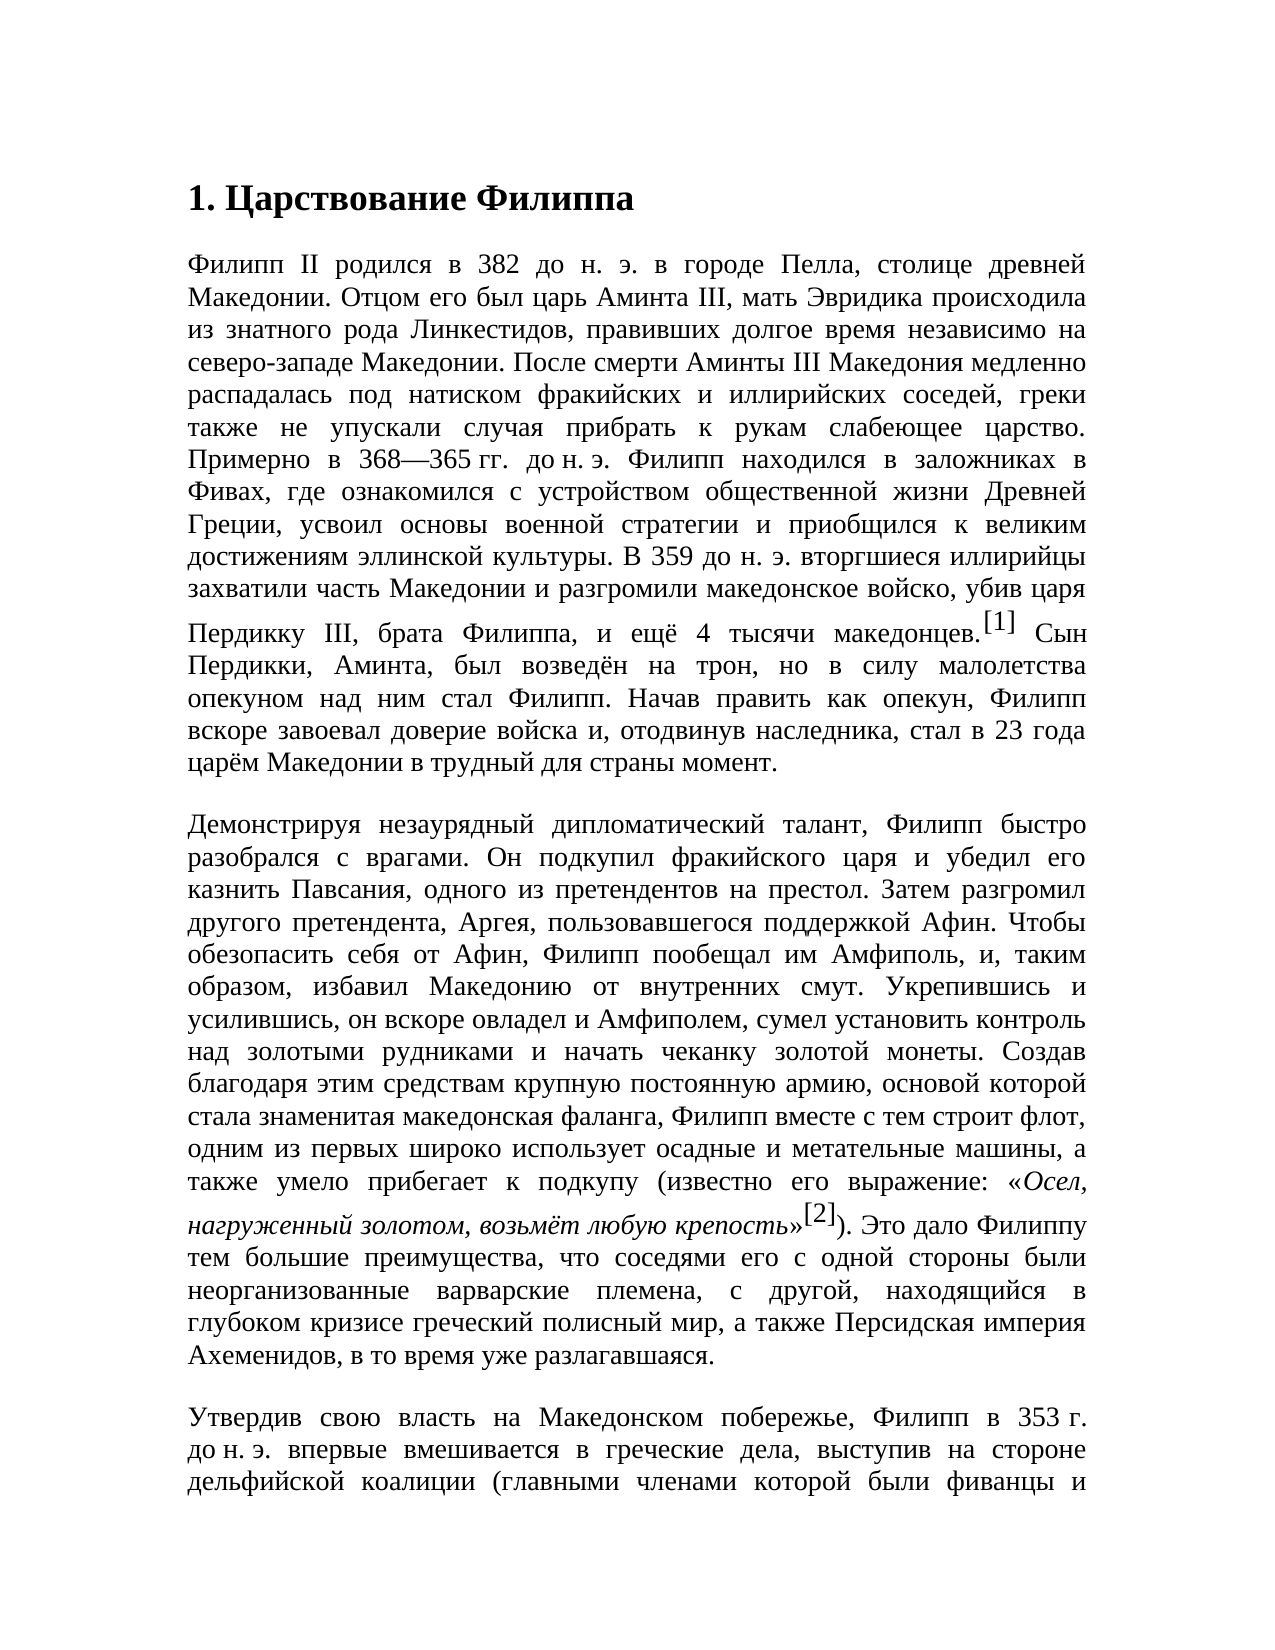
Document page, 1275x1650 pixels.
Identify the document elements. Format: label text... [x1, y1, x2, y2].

list 1. Царствование Филиппа [187, 175, 1087, 218]
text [187, 1399, 1087, 1497]
text Демонстрируя незаурядный дипломатический талант, Филипп быстро разобрался с врагами. Он подкупил фракийского царя и убедил его казнить Павсания, одного из претендентов на престол. Затем разгромил другого претендента, Аргея, пользовавшегося поддержкой Афин. Чтобы обезопасить себя от Афин, Филипп пообещал им Амфиполь, и, таким образом, избавил Македонию от внутренних смут. Укрепившись и усилившись, он вскоре овладел и Амфиполем, сумел установить контроль над золотыми рудниками и начать чеканку золотой монеты. Создав благодаря этим средствам крупную постоянную армию, основой которой стала знаменитая македонская фаланга, Филипп вместе с тем строит флот, одним из первых широко использует осадные и метательные машины, а также умело прибегает к подкупу (известно его выражение: «Осел, нагруженный золотом, возьмёт любую крепость»[2]). Это дало Филиппу тем большие преимущества, что соседями его с одной стороны были неорганизованные варварские племена, с другой, находящийся в глубоком кризисе греческий полисный мир, а также Персидская империя Ахеменидов, в то время уже разлагавшаяся. [187, 807, 1087, 1370]
text Филипп II родился в 382 до н. э. в городе Пелла, столице древней Македонии. Отцом его был царь Аминта III, мать Эвридика происходила из знатного рода Линкестидов, правивших долгое время независимо на северо-западе Македонии. После смерти Аминты III Македония медленно распадалась под натиском фракийских и иллирийских соседей, греки также не упускали случая прибрать к рукам слабеющее царство. Примерно в 368—365 гг. до н. э. Филипп находился в заложниках в Фивах, где ознакомился с устройством общественной жизни Древней Греции, усвоил основы военной стратегии и приобщился к великим достижениям эллинской культуры. В 359 до н. э. вторгшиеся иллирийцы захватили часть Македонии и разгромили македонское войско, убив царя Пердикку III, брата Филиппа, и ещё 4 тысячи македонцев.[1] Сын Пердикки, Аминта, был возведён на трон, но в силу малолетства опекуном над ним стал Филипп. Начав править как опекун, Филипп вскоре завоевал доверие войска и, отодвинув наследника, стал в 23 года царём Македонии в трудный для страны момент. [187, 248, 1087, 778]
